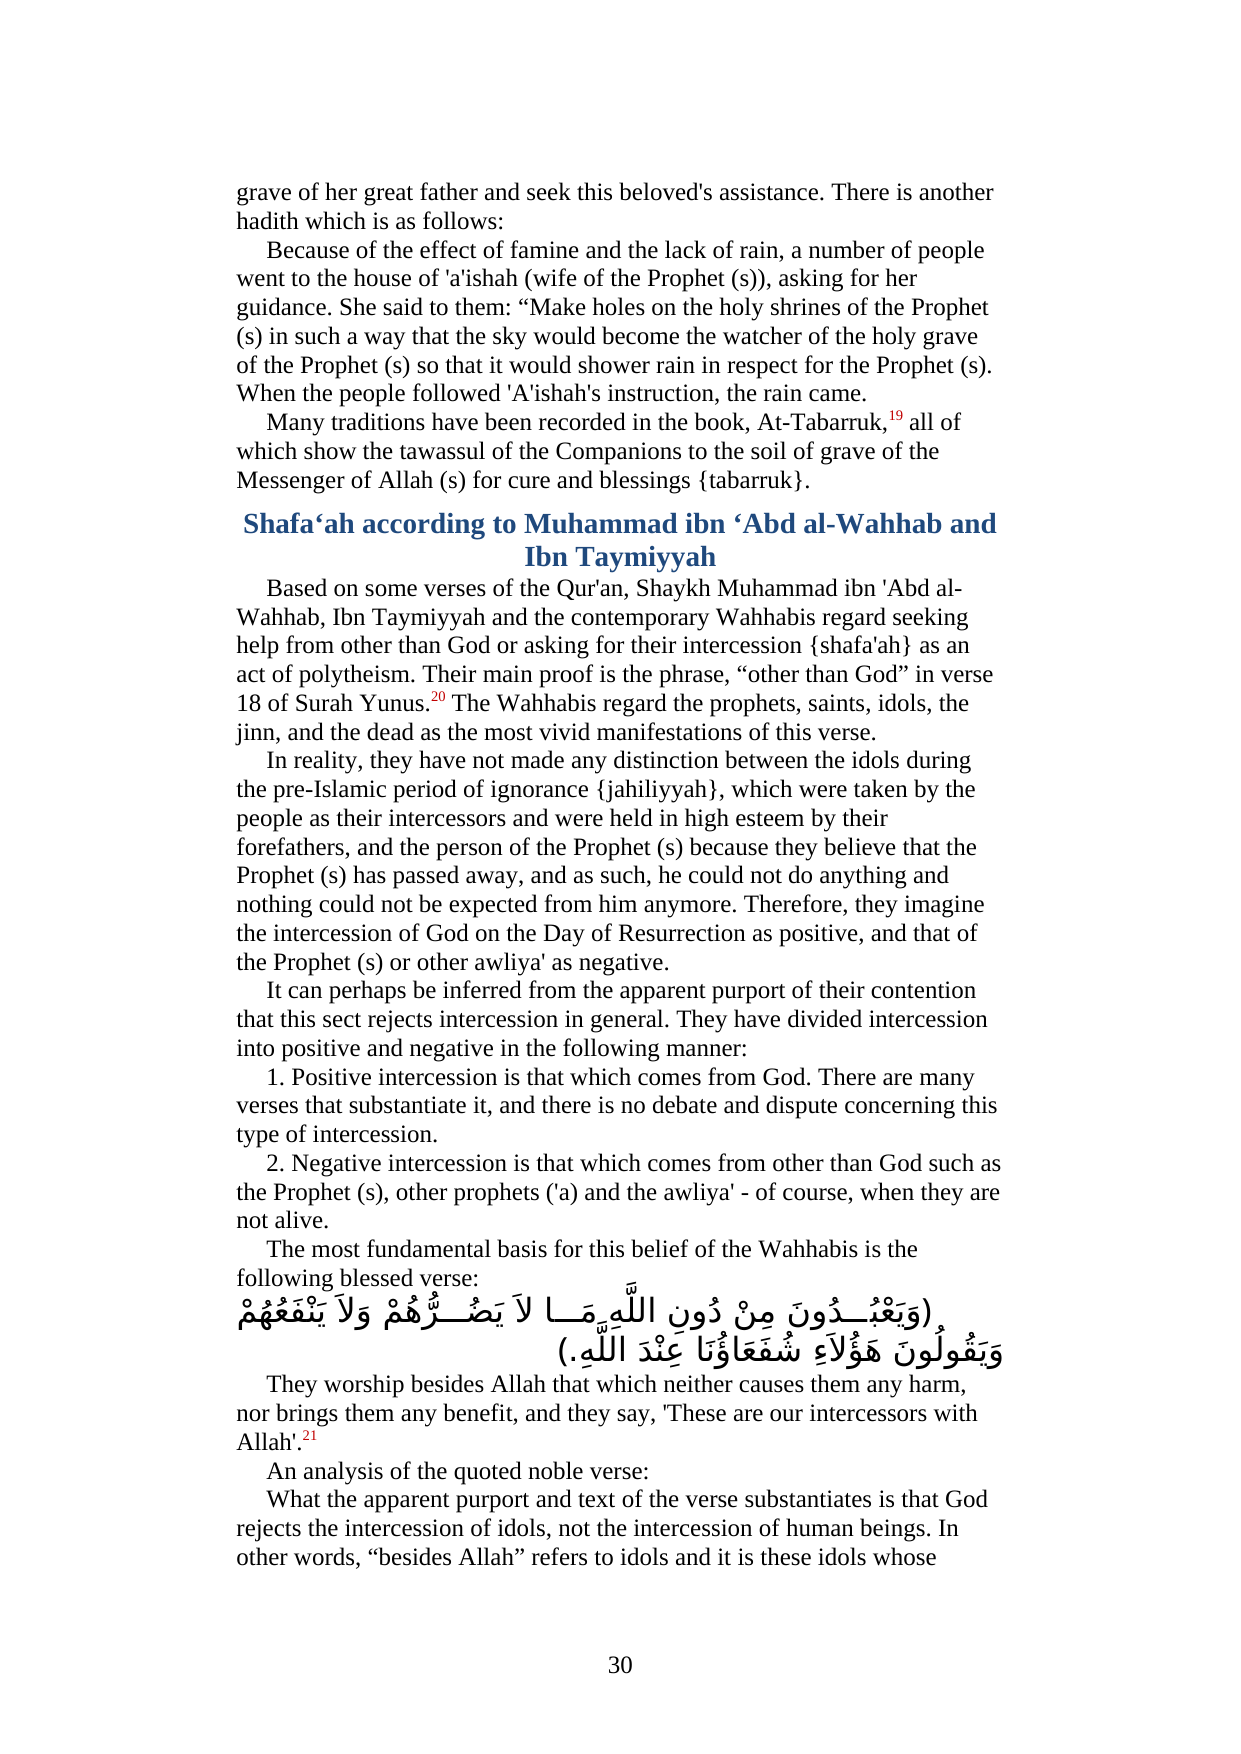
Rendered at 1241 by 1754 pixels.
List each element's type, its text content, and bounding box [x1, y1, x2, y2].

text Because of the effect of famine and the lack of rain, a number of people went to the house of 'a'ishah (wife of the Prophet (s)), asking for her guidance. She said to them: “Make holes on the holy shrines of the Prophet (s) in such a way that the sky would become the watcher of the holy grave of the Prophet (s) so that it would shower rain in respect for the Prophet (s). When the people followed 'A'ishah's instruction, the rain came. [236, 235, 1004, 407]
text In reality, they have not made any distinction between the idols during the pre-Islamic period of ignorance {jahiliyyah}, which were taken by the people as their intercessors and were held in high esteem by their forefathers, and the person of the Prophet (s) because they believe that the Prophet (s) has passed away, and as such, he could not do anything and nothing could not be expected from him anymore. Therefore, they imagine the intercession of God on the Day of Resurrection as positive, and that of the Prophet (s) or other awliya' as negative. [236, 746, 1004, 976]
text An analysis of the quoted noble verse: [236, 1456, 1004, 1484]
text ﴿وَيَعْبُدُونَ مِنْ دُونِ اللَّهِ مَا لاَ يَضُرُّهُمْ وَلاَ يَنْفَعُهُمْ وَيَقُولُونَ هَؤُلاَءِ شُفَعَاؤُنَا عِنْدَ اللَّهِ.﴾ [236, 1292, 1004, 1369]
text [236, 177, 1004, 235]
text The most fundamental basis for this belief of the Wahhabis is the following blessed verse: [236, 1234, 1004, 1292]
subtitle Shafa‘ah according to Muhammad ibn ‘Abd al-Wahhab and Ibn Taymiyyah [236, 506, 1004, 573]
text Many traditions have been recorded in the book, At-Tabarruk,19 all of which show the tawassul of the Companions to the soil of grave of the Messenger of Allah (s) for cure and blessings {tabarruk}. [236, 407, 1004, 493]
text They worship besides Allah that which neither causes them any harm, nor brings them any benefit, and they say, 'These are our intercessors with Allah'.21 [236, 1369, 1004, 1456]
text 1. Positive intercession is that which comes from God. There are many verses that substantiate it, and there is no debate and dispute concerning this type of intercession. [236, 1062, 1004, 1148]
text 2. Negative intercession is that which comes from other than God such as the Prophet (s), other prophets ('a) and the awliya' - of course, when they are not alive. [236, 1148, 1004, 1234]
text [236, 1484, 1004, 1571]
text Based on some verses of the Qur'an, Shaykh Muhammad ibn 'Abd al-Wahhab, Ibn Taymiyyah and the contemporary Wahhabis regard seeking help from other than God or asking for their intercession {shafa'ah} as an act of polytheism. Their main proof is the phrase, “other than God” in verse 18 of Surah Yunus.20 The Wahhabis regard the prophets, saints, idols, the jinn, and the dead as the most vivid manifestations of this verse. [236, 573, 1004, 746]
text It can perhaps be inferred from the apparent purport of their contention that this sect rejects intercession in general. They have divided intercession into positive and negative in the following manner: [236, 976, 1004, 1062]
